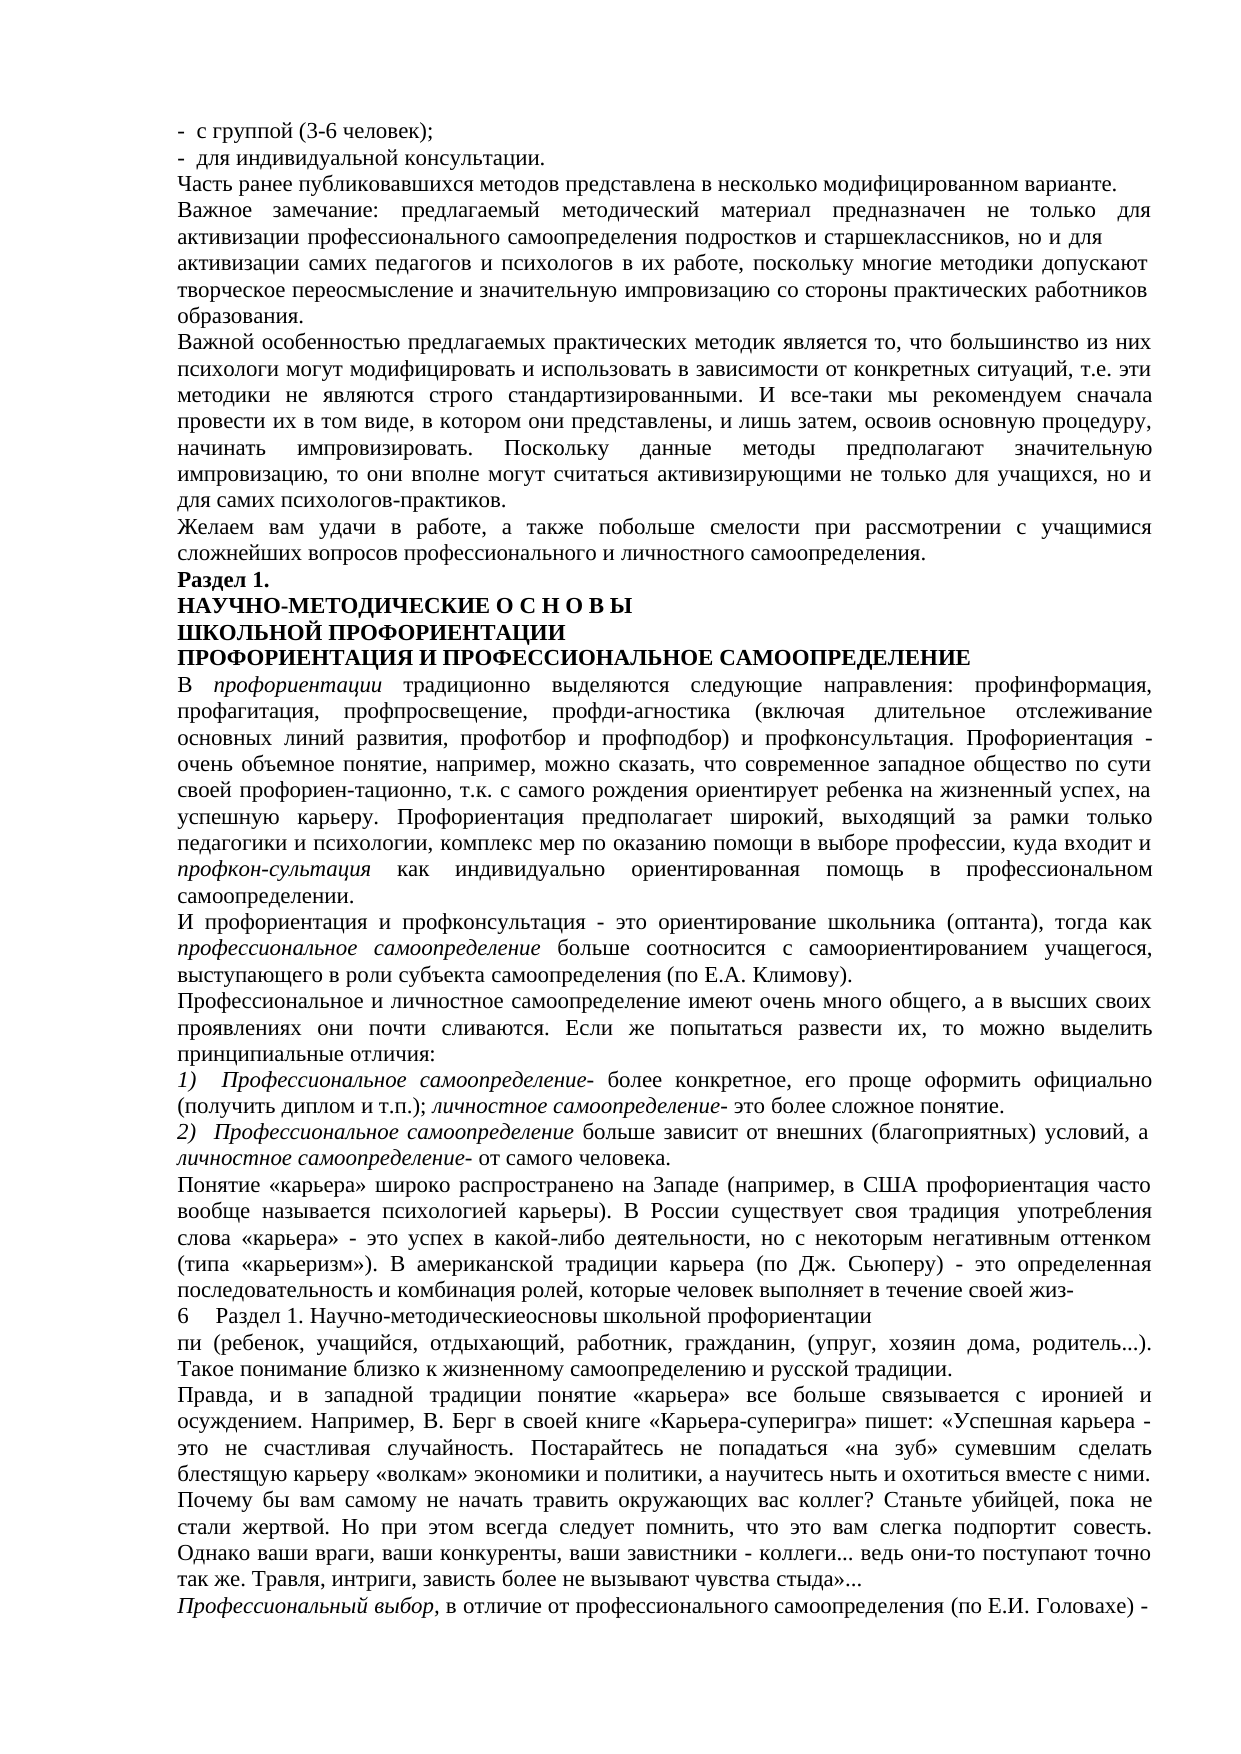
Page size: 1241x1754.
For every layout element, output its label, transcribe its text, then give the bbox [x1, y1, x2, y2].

list для индивидуальной консультации. [177, 144, 1240, 170]
subtitle ПРОФОРИЕНТАЦИЯ И ПРОФЕССИОНАЛЬНОЕ САМООПРЕДЕЛЕНИЕ [177, 645, 1240, 671]
text Важной особенностью предлагаемых практических методик является то, что большинство из них психологи могут модифицировать и использовать в зависимости от конкретных ситуаций, т.е. эти методики не являются строго стандартизированными. И все-таки мы рекомендуем сначала провести их в том виде, в котором они представлены, и лишь затем, освоив основную процедуру, начинать импровизировать. Поскольку данные методы предполагают значительную импровизацию, то они вполне могут считаться активизирующими не только для учащихся, но и для самих психологов-практиков. [177, 328, 1153, 513]
text Понятие «карьера» широко распространено на Западе (например, в США профориентация часто вообще называется психологией карьеры). В России существует своя традиция употребления слова «карьера» - это успех в какой-либо деятельности, но с некоторым негативным оттенком (типа «карьеризм»). В американской традиции карьера (по Дж. Сьюперу) - это определенная последовательность и комбинация ролей, которые человек выполняет в течение своей жиз- [177, 1171, 1152, 1303]
list Профессиональное самоопределение- более конкретное, его проще оформить официально (получить диплом и т.п.); личностное самоопределение- это более сложное понятие. [177, 1066, 1153, 1118]
list с группой (3-6 человек); [177, 117, 1240, 144]
text пи (ребенок, учащийся, отдыхающий, работник, гражданин, (упруг, хозяин дома, родитель...). Такое понимание близко к жизненному самоопределению и русской традиции. [177, 1329, 1152, 1381]
text Профессиональное и личностное самоопределение имеют очень много общего, а в высших своих проявлениях они почти сливаются. Если же попытаться развести их, то можно выделить принципиальные отличия: [177, 987, 1153, 1066]
text личностное самоопределение- от самого человека. [177, 1145, 1240, 1171]
text Часть ранее публиковавшихся методов представлена в несколько модифицированном варианте. Важное замечание: предлагаемый методический материал предназначен не только для активизации профессионального самоопределения подростков и старшеклассников, но и для активизации самих педагогов и психологов в их работе, поскольку многие методики допускают творческое переосмысление и значительную импровизацию со стороны практических работников образования. [177, 170, 1152, 328]
text 6 Раздел 1. Научно-методическиеосновы школьной профориентации [177, 1303, 1240, 1329]
text Желаем вам удачи в работе, а также побольше смелости при рассмотрении с учащимися сложнейших вопросов профессионального и личностного самоопределения. [177, 513, 1152, 566]
text Правда, и в западной традиции понятие «карьера» все больше связывается с иронией и осуждением. Например, В. Берг в своей книге «Карьера-суперигра» пишет: «Успешная карьера - это не счастливая случайность. Постарайтесь не попадаться «на зуб» сумевшим сделать блестящую карьеру «волкам» экономики и политики, а научитесь ныть и охотиться вместе с ними. Почему бы вам самому не начать травить окружающих вас коллег? Станьте убийцей, пока не стали жертвой. Но при этом всегда следует помнить, что это вам слегка подпортит совесть. Однако ваши враги, ваши конкуренты, ваши завистники - коллеги... ведь они-то поступают точно так же. Травля, интриги, зависть более не вызывают чувства стыда»... [177, 1381, 1152, 1592]
text Профессиональный выбор, в отличие от профессионального самоопределения (по Е.И. Головахе) - [177, 1592, 1240, 1618]
text НАУЧНО-МЕТОДИЧЕСКИЕ О С Н О В Ы ШКОЛЬНОЙ ПРОФОРИЕНТАЦИИ [177, 592, 635, 645]
text И профориентация и профконсультация - это ориентирование школьника (оптанта), тогда как профессиональное самоопределение больше соотносится с самоориентированием учащегося, выступающего в роли субъекта самоопределения (по Е.А. Климову). [177, 908, 1152, 987]
list Профессиональное самоопределение больше зависит от внешних (благоприятных) условий, а [177, 1118, 1240, 1144]
subtitle Раздел 1. [177, 566, 1240, 592]
text В профориентации традиционно выделяются следующие направления: профинформация, профагитация, профпросвещение, профди-агностика (включая длительное отслеживание основных линий развития, профотбор и профподбор) и профконсультация. Профориентация - очень объемное понятие, например, можно сказать, что современное западное общество по сути своей профориен-тационно, т.к. с самого рождения ориентирует ребенка на жизненный успех, на успешную карьеру. Профориентация предполагает широкий, выходящий за рамки только педагогики и психологии, комплекс мер по оказанию помощи в выборе профессии, куда входит и профкон-сультация как индивидуально ориентированная помощь в профессиональном самоопределении. [177, 671, 1153, 908]
